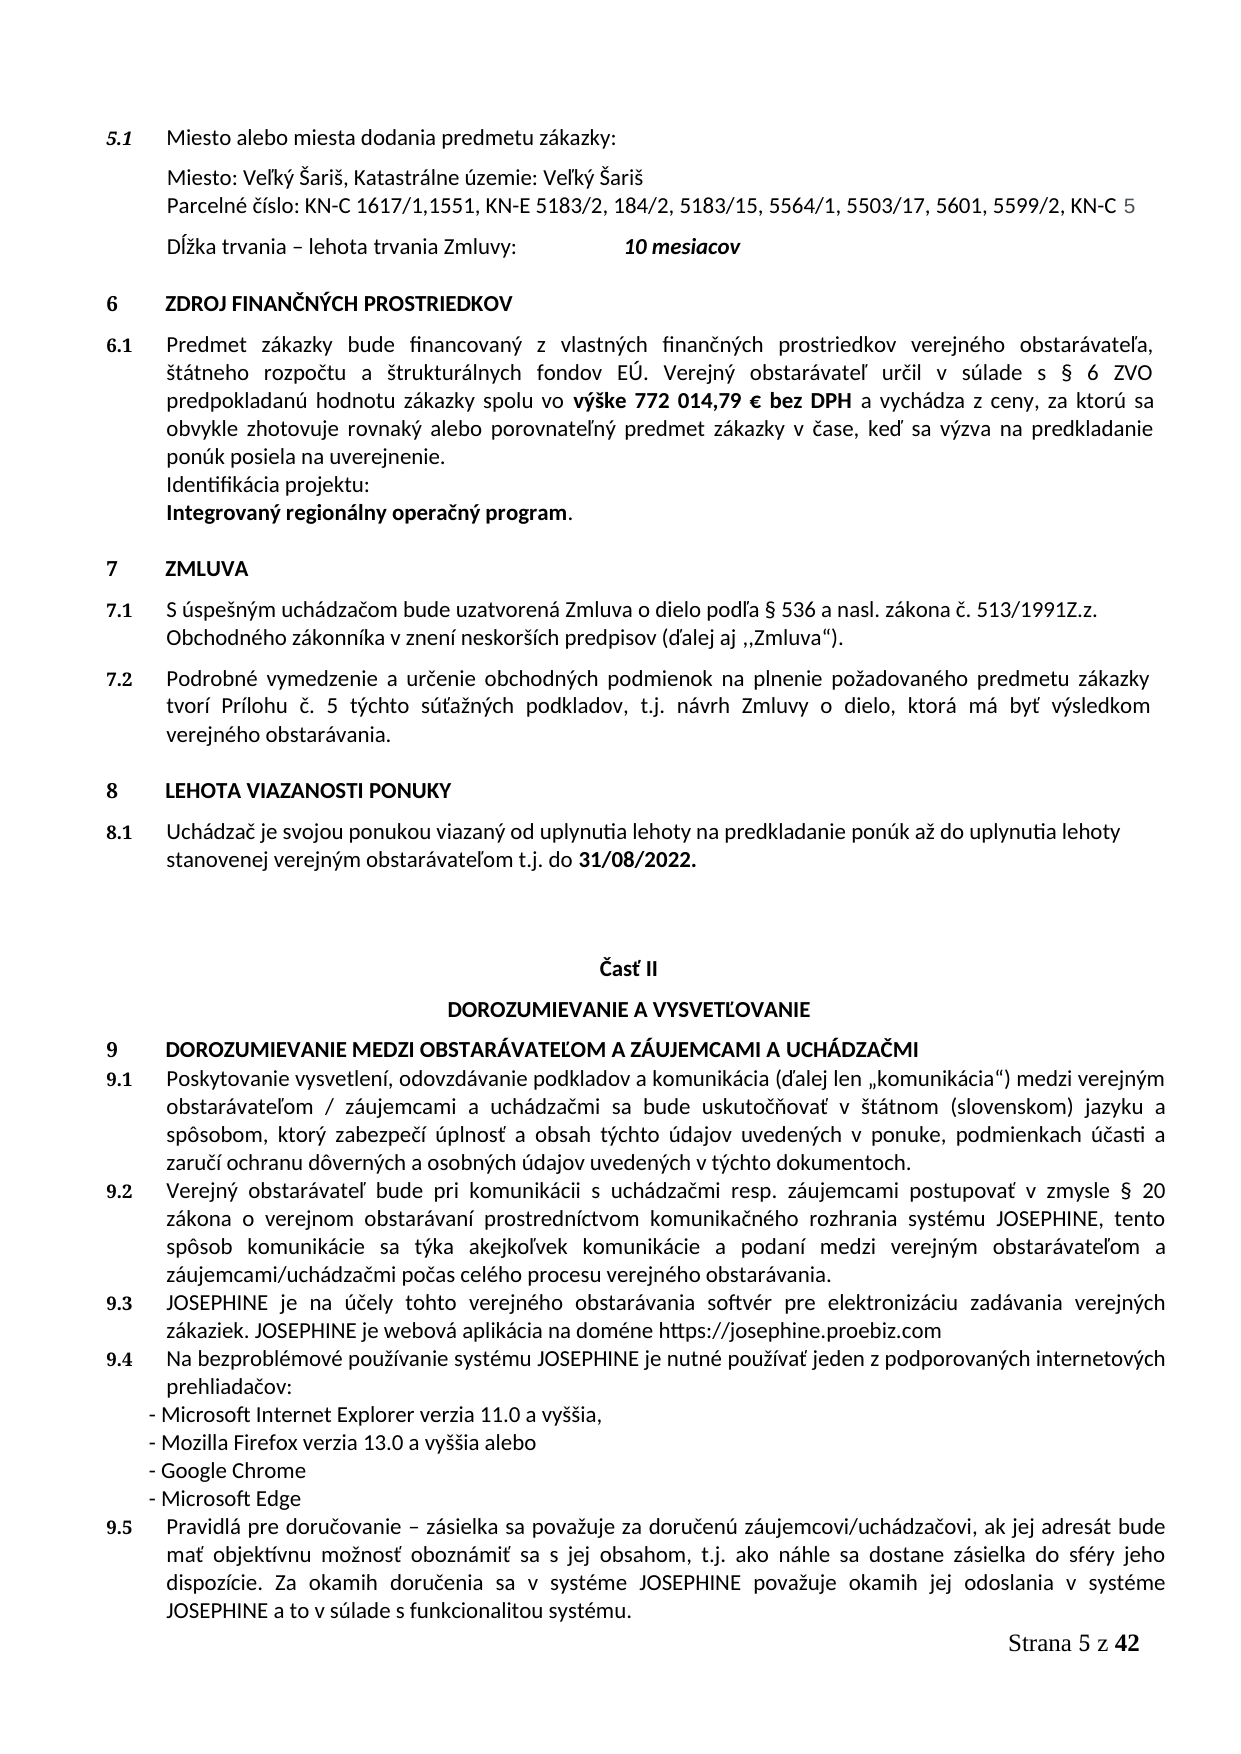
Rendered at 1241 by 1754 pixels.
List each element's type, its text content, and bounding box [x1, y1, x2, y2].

list Miesto alebo miesta dodania predmetu zákazky: [106, 123, 1167, 151]
text - Google Chrome [149, 1456, 1167, 1484]
list Predmet zákazky bude financovaný z vlastných finančných prostriedkov verejného obstarávateľa, štátneho rozpočtu a štrukturálnych fondov EÚ. Verejný obstarávateľ určil v súlade s § 6 ZVO predpokladanú hodnotu zákazky spolu vo výške 772 014,79 € bez DPH a vychádza z ceny, za ktorú sa obvykle zhotovuje rovnaký alebo porovnateľný predmet zákazky v čase, keď sa výzva na predkladanie ponúk posiela na uverejnenie. [106, 330, 1155, 470]
list ZDROJ FINANČNÝCH PROSTRIEDKOV [106, 289, 1167, 317]
text - Microsoft Edge [149, 1484, 1167, 1512]
list LEHOTA VIAZANOSTI PONUKY [106, 776, 1167, 805]
text - Microsoft Internet Explorer verzia 11.0 a vyššia, [149, 1400, 1167, 1428]
list Uchádzač je svojou ponukou viazaný od uplynutia lehoty na predkladanie ponúk až do uplynutia lehoty stanovenej verejným obstarávateľom t.j. do 31/08/2022. [106, 817, 1150, 873]
list Miesto: Veľký Šariš, Katastrálne územie: Veľký Šariš Parcelné číslo: KN-C 1617/1,1551, KN-E 5183/2, 184/2, 5183/15, 5564/1, 5503/17, 5601, 5599/2, KN-C 5 [167, 163, 1167, 219]
list Na bezproblémové používanie systému JOSEPHINE je nutné používať jeden z podporovaných internetových prehliadačov: [106, 1344, 1167, 1400]
list Dĺžka trvania – lehota trvania Zmluvy: 10 mesiacov [167, 232, 1167, 260]
text Časť II [209, 954, 1048, 982]
subtitle DOROZUMIEVANIE A VYSVETĽOVANIE [209, 995, 1049, 1023]
list Pravidlá pre doručovanie – zásielka sa považuje za doručenú záujemcovi/uchádzačovi, ak jej adresát bude mať objektívnu možnosť oboznámiť sa s jej obsahom, t.j. ako náhle sa dostane zásielka do sféry jeho dispozície. Za okamih doručenia sa v systéme JOSEPHINE považuje okamih jej odoslania v systéme JOSEPHINE a to v súlade s funkcionalitou systému. [106, 1512, 1167, 1624]
text - Mozilla Firefox verzia 13.0 a vyššia alebo [149, 1428, 1167, 1456]
list JOSEPHINE je na účely tohto verejného obstarávania softvér pre elektronizáciu zadávania verejných zákaziek. JOSEPHINE je webová aplikácia na doméne https://josephine.proebiz.com [106, 1288, 1167, 1344]
list Identifikácia projektu: [165, 470, 1167, 498]
list Podrobné vymedzenie a určenie obchodných podmienok na plnenie požadovaného predmetu zákazky tvorí Prílohu č. 5 týchto súťažných podkladov, t.j. návrh Zmluvy o dielo, ktorá má byť výsledkom verejného obstarávania. [106, 664, 1152, 748]
list Poskytovanie vysvetlení, odovzdávanie podkladov a komunikácia (ďalej len „komunikácia“) medzi verejným obstarávateľom / záujemcami a uchádzačmi sa bude uskutočňovať v štátnom (slovenskom) jazyku a spôsobom, ktorý zabezpečí úplnosť a obsah týchto údajov uvedených v ponuke, podmienkach účasti a zaručí ochranu dôverných a osobných údajov uvedených v týchto dokumentoch. [106, 1064, 1167, 1176]
list S úspešným uchádzačom bude uzatvorená Zmluva o dielo podľa § 536 a nasl. zákona č. 513/1991Z.z. Obchodného zákonníka v znení neskorších predpisov (ďalej aj ,,Zmluva“). [106, 595, 1151, 651]
list Verejný obstarávateľ bude pri komunikácii s uchádzačmi resp. záujemcami postupovať v zmysle § 20 zákona o verejnom obstarávaní prostredníctvom komunikačného rozhrania systému JOSEPHINE, tento spôsob komunikácie sa týka akejkoľvek komunikácie a podaní medzi verejným obstarávateľom a záujemcami/uchádzačmi počas celého procesu verejného obstarávania. [106, 1176, 1167, 1288]
list Integrovaný regionálny operačný program. [165, 498, 1167, 526]
list DOROZUMIEVANIE MEDZI OBSTARÁVATEĽOM A ZÁUJEMCAMI A UCHÁDZAČMI [106, 1035, 1167, 1064]
list ZMLUVA [106, 554, 1167, 582]
